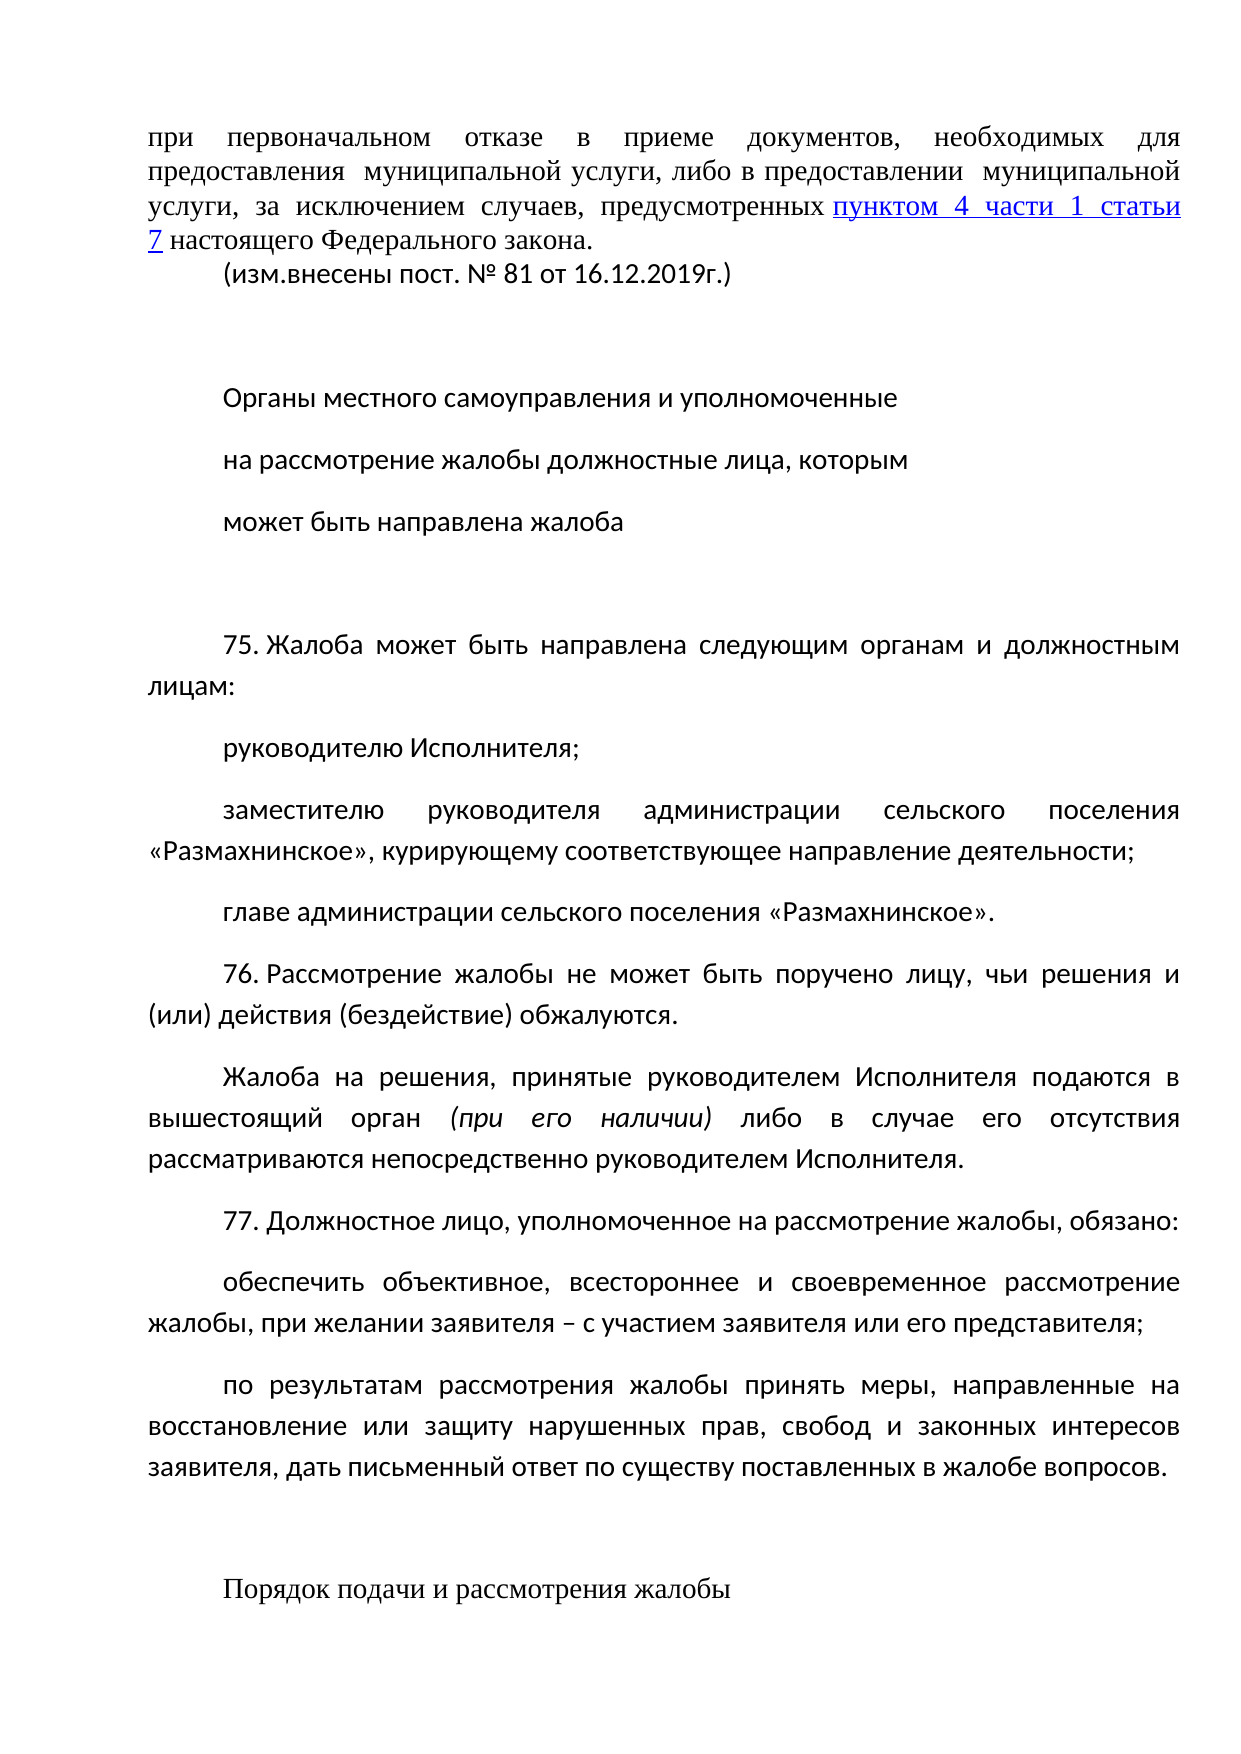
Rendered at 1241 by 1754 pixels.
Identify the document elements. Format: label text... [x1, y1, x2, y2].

text 75. Жалоба может быть направлена следующим органам и должностным лицам: [148, 626, 1181, 703]
text руководителю Исполнителя; [148, 729, 1181, 764]
text 77. Должностное лицо, уполномоченное на рассмотрение жалобы, обязано: [148, 1202, 1181, 1237]
text Органы местного самоуправления и уполномоченные [148, 379, 1181, 415]
text главе администрации сельского поселения «Размахнинское». [148, 893, 1181, 929]
text Жалоба на решения, принятые руководителем Исполнителя подаются в вышестоящий орган (при его наличии) либо в случае его отсутствия рассматриваются непосредственно руководителем Исполнителя. [148, 1058, 1181, 1175]
text по результатам рассмотрения жалобы принять меры, направленные на восстановление или защиту нарушенных прав, свобод и законных интересов заявителя, дать письменный ответ по существу поставленных в жалобе вопросов. [148, 1366, 1181, 1483]
text может быть направлена жалоба [148, 503, 1181, 538]
text Порядок подачи и рассмотрения жалобы [148, 1571, 1181, 1605]
text 76. Рассмотрение жалобы не может быть поручено лицу, чьи решения и (или) действия (бездействие) обжалуются. [148, 955, 1181, 1032]
text на рассмотрение жалобы должностные лица, которым [148, 441, 1181, 477]
text заместителю руководителя администрации сельского поселения «Размахнинское», курирующему соответствующее направление деятельности; [148, 791, 1181, 867]
text обеспечить объективное, всестороннее и своевременное рассмотрение жалобы, при желании заявителя – с участием заявителя или его представителя; [148, 1263, 1181, 1340]
text (изм.внесены пост. № 81 от 16.12.2019г.) [148, 256, 1181, 291]
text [148, 118, 1181, 256]
